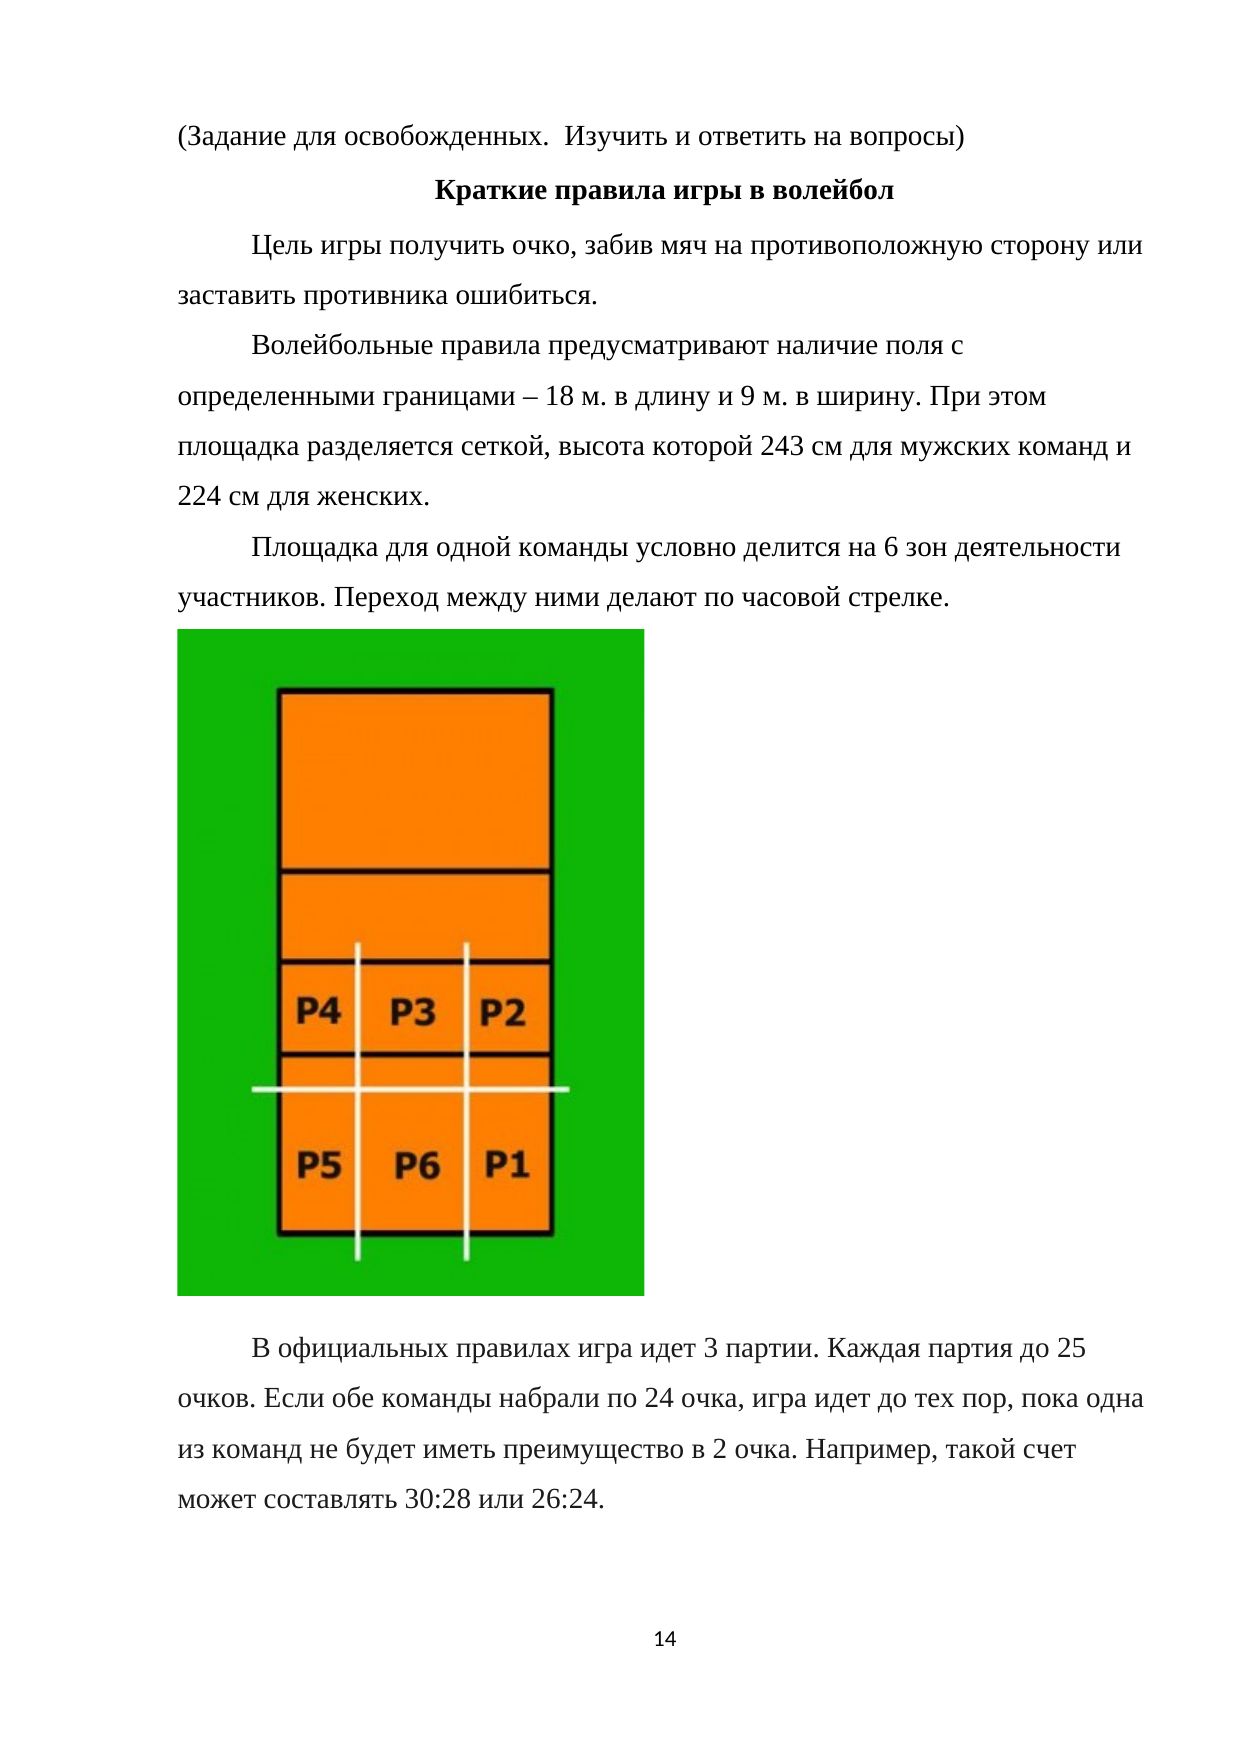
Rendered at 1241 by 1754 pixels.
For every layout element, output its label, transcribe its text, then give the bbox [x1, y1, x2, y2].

text В официальных правилах игра идет 3 партии. Каждая партия до 25 очков. Если обе команды набрали по 24 очка, игра идет до тех пор, пока одна из команд не будет иметь преимущество в 2 очка. Например, такой счет может составлять 30:28 или 26:24. [177, 1330, 1152, 1515]
picture [177, 629, 645, 1296]
text Волейбольные правила предусматривают наличие поля с определенными границами – 18 м. в длину и 9 м. в ширину. При этом площадка разделяется сеткой, высота которой 243 см для мужских команд и 224 см для женских. [177, 327, 1152, 512]
text (Задание для освобожденных. Изучить и ответить на вопросы) [177, 118, 1152, 152]
text Цель игры получить очко, забив мяч на противоположную сторону или заставить противника ошибиться. [177, 227, 1152, 311]
text Площадка для одной команды условно делится на 6 зон деятельности участников. Переход между ними делают по часовой стрелке. [177, 529, 1152, 613]
text Краткие правила игры в волейбол [177, 172, 1152, 206]
